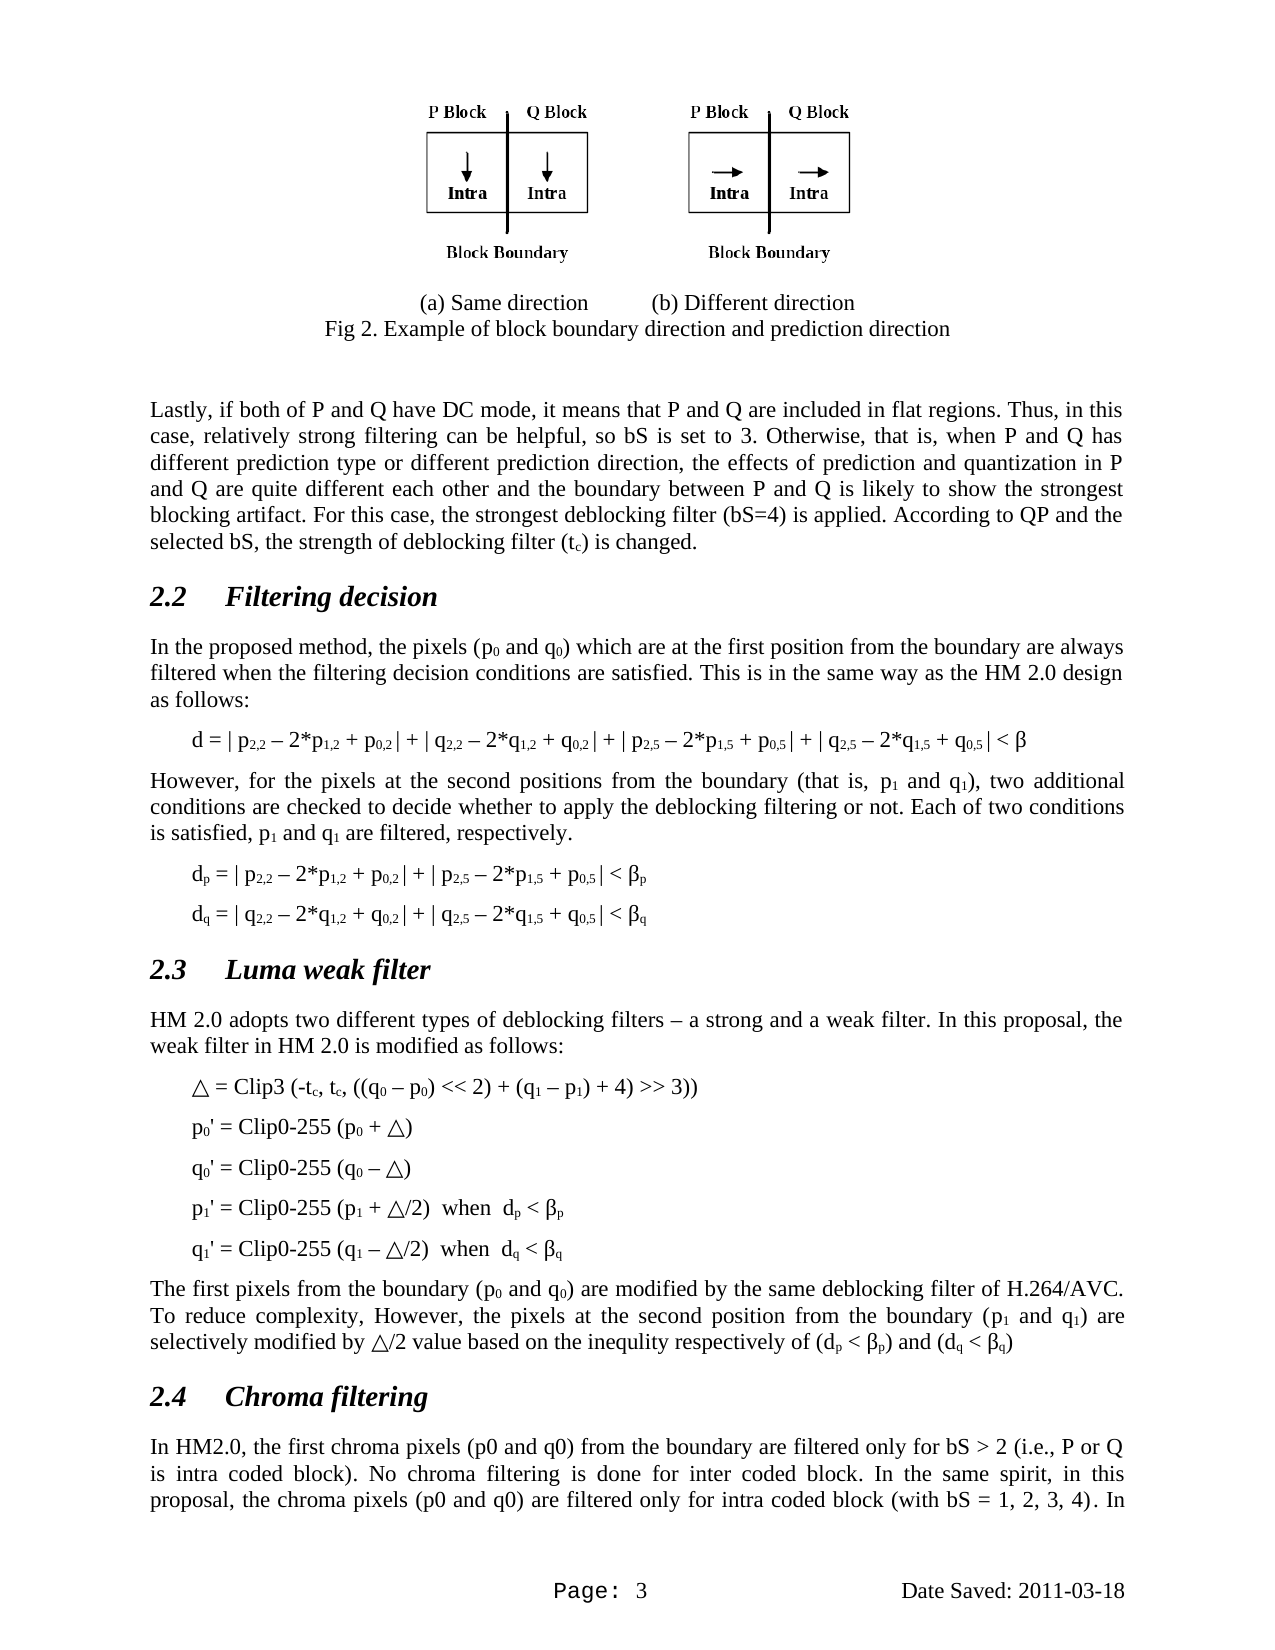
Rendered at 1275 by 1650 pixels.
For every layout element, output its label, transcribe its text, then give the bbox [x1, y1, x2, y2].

text In the proposed method, the pixels (p0 and q0) which are at the first position from the boundary are always filtered when the filtering decision conditions are satisfied. This is in the same way as the HM 2.0 design as follows: [150, 633, 1125, 712]
subtitle Filtering decision [150, 579, 1125, 613]
text △ = Clip3 (-tc, tc, ((q0 – p0) << 2) + (q1 – p1) + 4) >> 3)) [192, 1073, 1125, 1099]
text However, for the pixels at the second positions from the boundary (that is, p1 and q1), two additional conditions are checked to decide whether to apply the deblocking filtering or not. Each of two conditions is satisfied, p1 and q1 are filtered, respectively. [150, 767, 1125, 846]
text dp = | p2,2 – 2*p1,2 + p0,2 | + | p2,5 – 2*p1,5 + p0,5 | < βp [192, 860, 1125, 886]
subtitle Luma weak filter [150, 952, 1125, 985]
text Lastly, if both of P and Q have DC mode, it means that P and Q are included in flat regions. Thus, in this case, relatively strong filtering can be helpful, so bS is set to 3. Otherwise, that is, when P and Q has different prediction type or different prediction direction, the effects of prediction and quantization in P and Q are quite different each other and the boundary between P and Q is likely to show the strongest blocking artifact. For this case, the strongest deblocking filter (bS=4) is applied. According to QP and the selected bS, the strength of deblocking filter (tc) is changed. [150, 396, 1125, 554]
subtitle Chroma filtering [150, 1379, 1125, 1413]
text p1' = Clip0-255 (p1 + △/2) when dp < βp [192, 1194, 1125, 1221]
text Fig 2. Example of block boundary direction and prediction direction [150, 315, 1125, 341]
text (a) Same direction (b) Different direction [150, 288, 1125, 315]
text q0' = Clip0-255 (q0 – △) [192, 1154, 1125, 1180]
text p0' = Clip0-255 (p0 + △) [192, 1113, 1125, 1139]
text HM 2.0 adopts two different types of deblocking filters – a strong and a weak filter. In this proposal, the weak filter in HM 2.0 is modified as follows: [150, 1006, 1125, 1058]
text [150, 1433, 1125, 1512]
text d = | p2,2 – 2*p1,2 + p0,2 | + | q2,2 – 2*q1,2 + q0,2 | + | p2,5 – 2*p1,5 + p0,5 | + | q2,5 – 2*q1,5 + q0,5 | < β [192, 726, 1125, 753]
text dq = | q2,2 – 2*q1,2 + q0,2 | + | q2,5 – 2*q1,5 + q0,5 | < βq [192, 901, 1125, 927]
text q1' = Clip0-255 (q1 – △/2) when dq < βq [192, 1235, 1125, 1261]
text The first pixels from the boundary (p0 and q0) are modified by the same deblocking filter of H.264/AVC. To reduce complexity, However, the pixels at the second position from the boundary (p1 and q1) are selectively modified by △/2 value based on the inequlity respectively of (dp < βp) and (dq < βq) [150, 1275, 1125, 1354]
